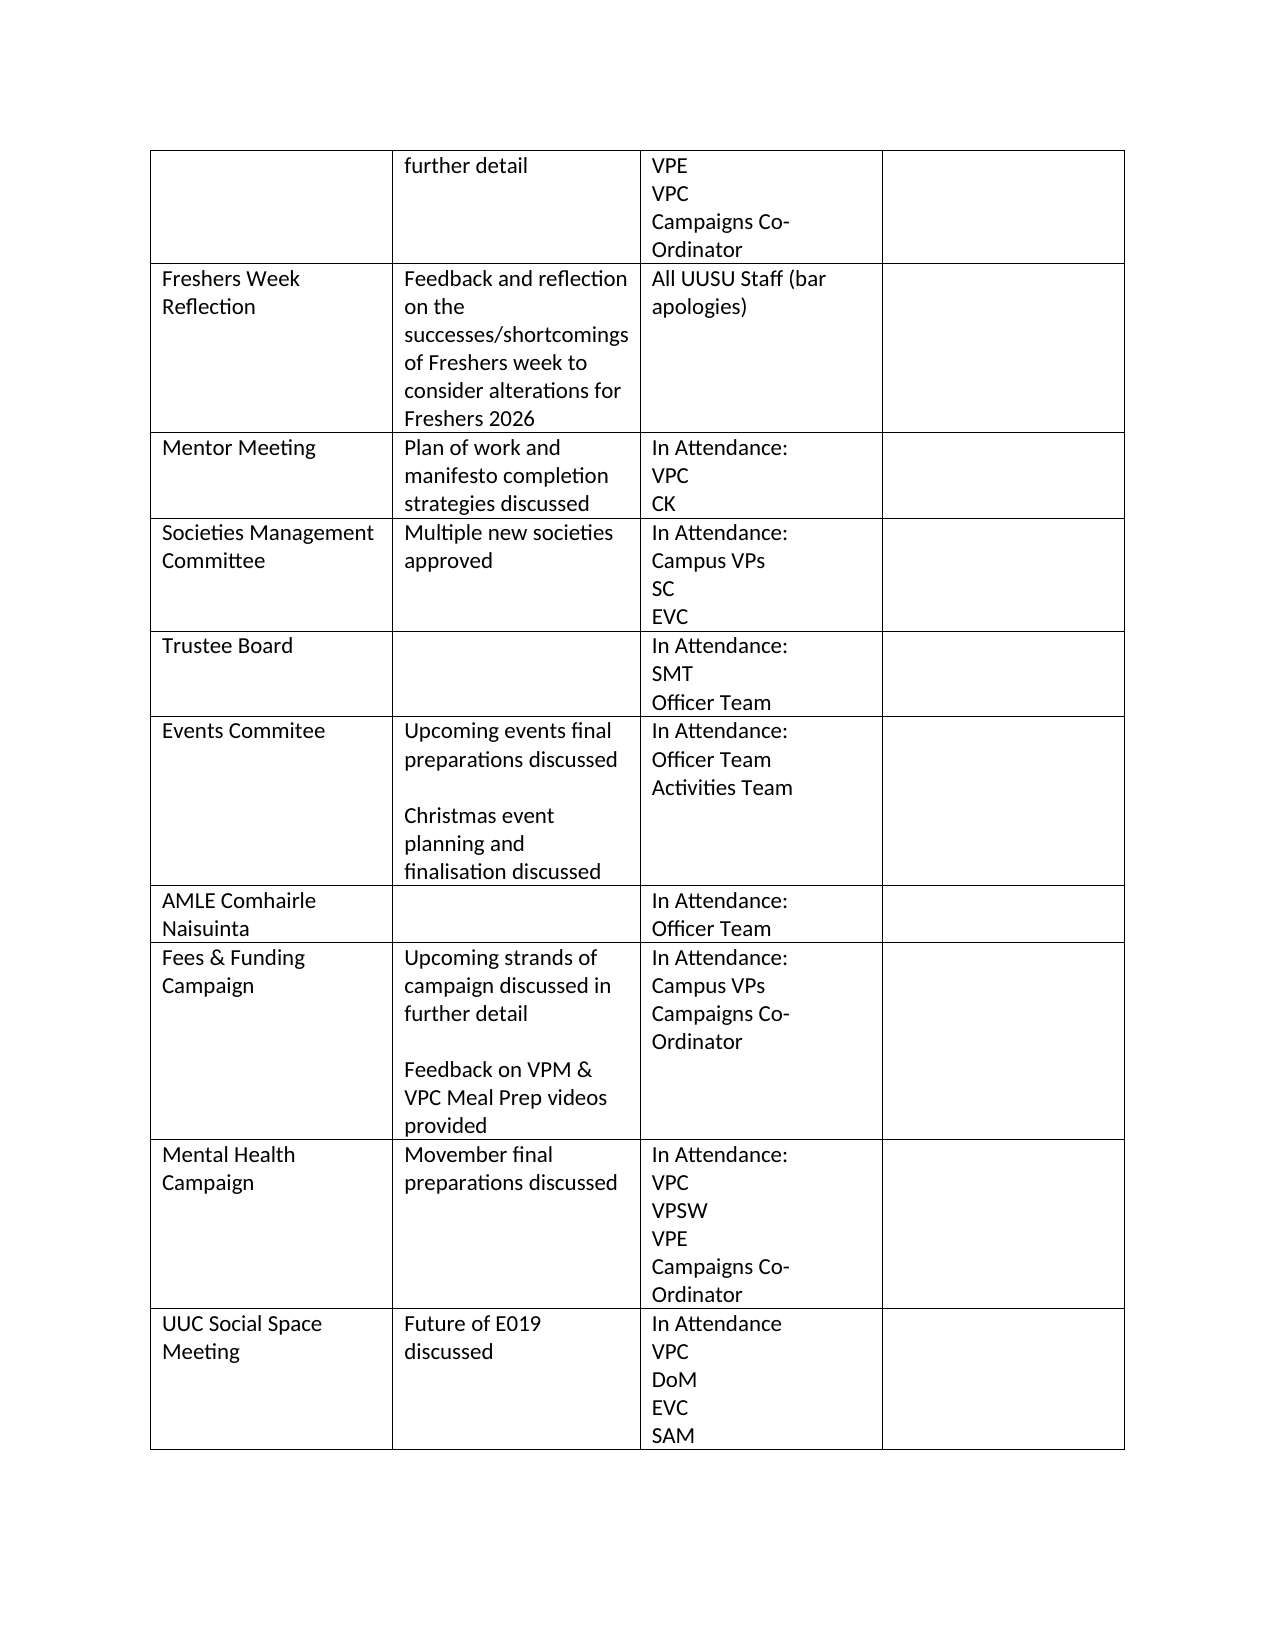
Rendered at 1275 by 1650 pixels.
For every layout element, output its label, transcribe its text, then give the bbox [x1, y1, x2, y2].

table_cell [641, 151, 882, 263]
table_cell Freshers Week Reflection [151, 264, 392, 432]
table_cell [883, 1309, 1124, 1449]
table_cell Mental Health Campaign [151, 1140, 392, 1308]
table_cell [883, 1140, 1124, 1308]
table_cell UUC Social Space Meeting [151, 1309, 392, 1449]
table_cell [883, 717, 1124, 885]
table_cell Feedback and reflection on the successes/shortcomings of Freshers week to consider alterations for Freshers 2026 [393, 264, 640, 432]
table_cell In Attendance: SMT Officer Team [641, 632, 882, 716]
table_cell Movember final preparations discussed [393, 1140, 640, 1308]
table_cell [151, 151, 392, 263]
table_cell Upcoming events final preparations discussed Christmas event planning and finalisation discussed [393, 717, 640, 885]
table_cell Upcoming strands of campaign discussed in further detail Feedback on VPM & VPC Meal Prep videos provided [393, 943, 640, 1139]
table_cell [393, 632, 640, 716]
table_cell [883, 943, 1124, 1139]
table_cell Societies Management Committee [151, 519, 392, 631]
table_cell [393, 151, 640, 263]
table_cell [883, 632, 1124, 716]
table_cell AMLE Comhairle Naisuinta [151, 886, 392, 942]
table_cell [883, 886, 1124, 942]
table_cell In Attendance: Campus VPs Campaigns Co-Ordinator [641, 943, 882, 1139]
table_cell Trustee Board [151, 632, 392, 716]
table_cell [883, 433, 1124, 517]
table_cell Events Commitee [151, 717, 392, 885]
table_cell Future of E019 discussed [393, 1309, 640, 1449]
table_cell All UUSU Staff (bar apologies) [641, 264, 882, 432]
table_cell [883, 151, 1124, 263]
table_cell In Attendance: VPC VPSW VPE Campaigns Co-Ordinator [641, 1140, 882, 1308]
table_cell In Attendance: Officer Team [641, 886, 882, 942]
table_cell In Attendance: VPC CK [641, 433, 882, 517]
table_cell [883, 519, 1124, 631]
table_cell [883, 264, 1124, 432]
table_cell Mentor Meeting [151, 433, 392, 517]
table_cell Multiple new societies approved [393, 519, 640, 631]
table_cell [393, 886, 640, 942]
table_cell In Attendance: Campus VPs SC EVC [641, 519, 882, 631]
table_cell Plan of work and manifesto completion strategies discussed [393, 433, 640, 517]
table_cell In Attendance: Officer Team Activities Team [641, 717, 882, 885]
table_cell In Attendance VPC DoM EVC SAM [641, 1309, 882, 1449]
table_cell Fees & Funding Campaign [151, 943, 392, 1139]
